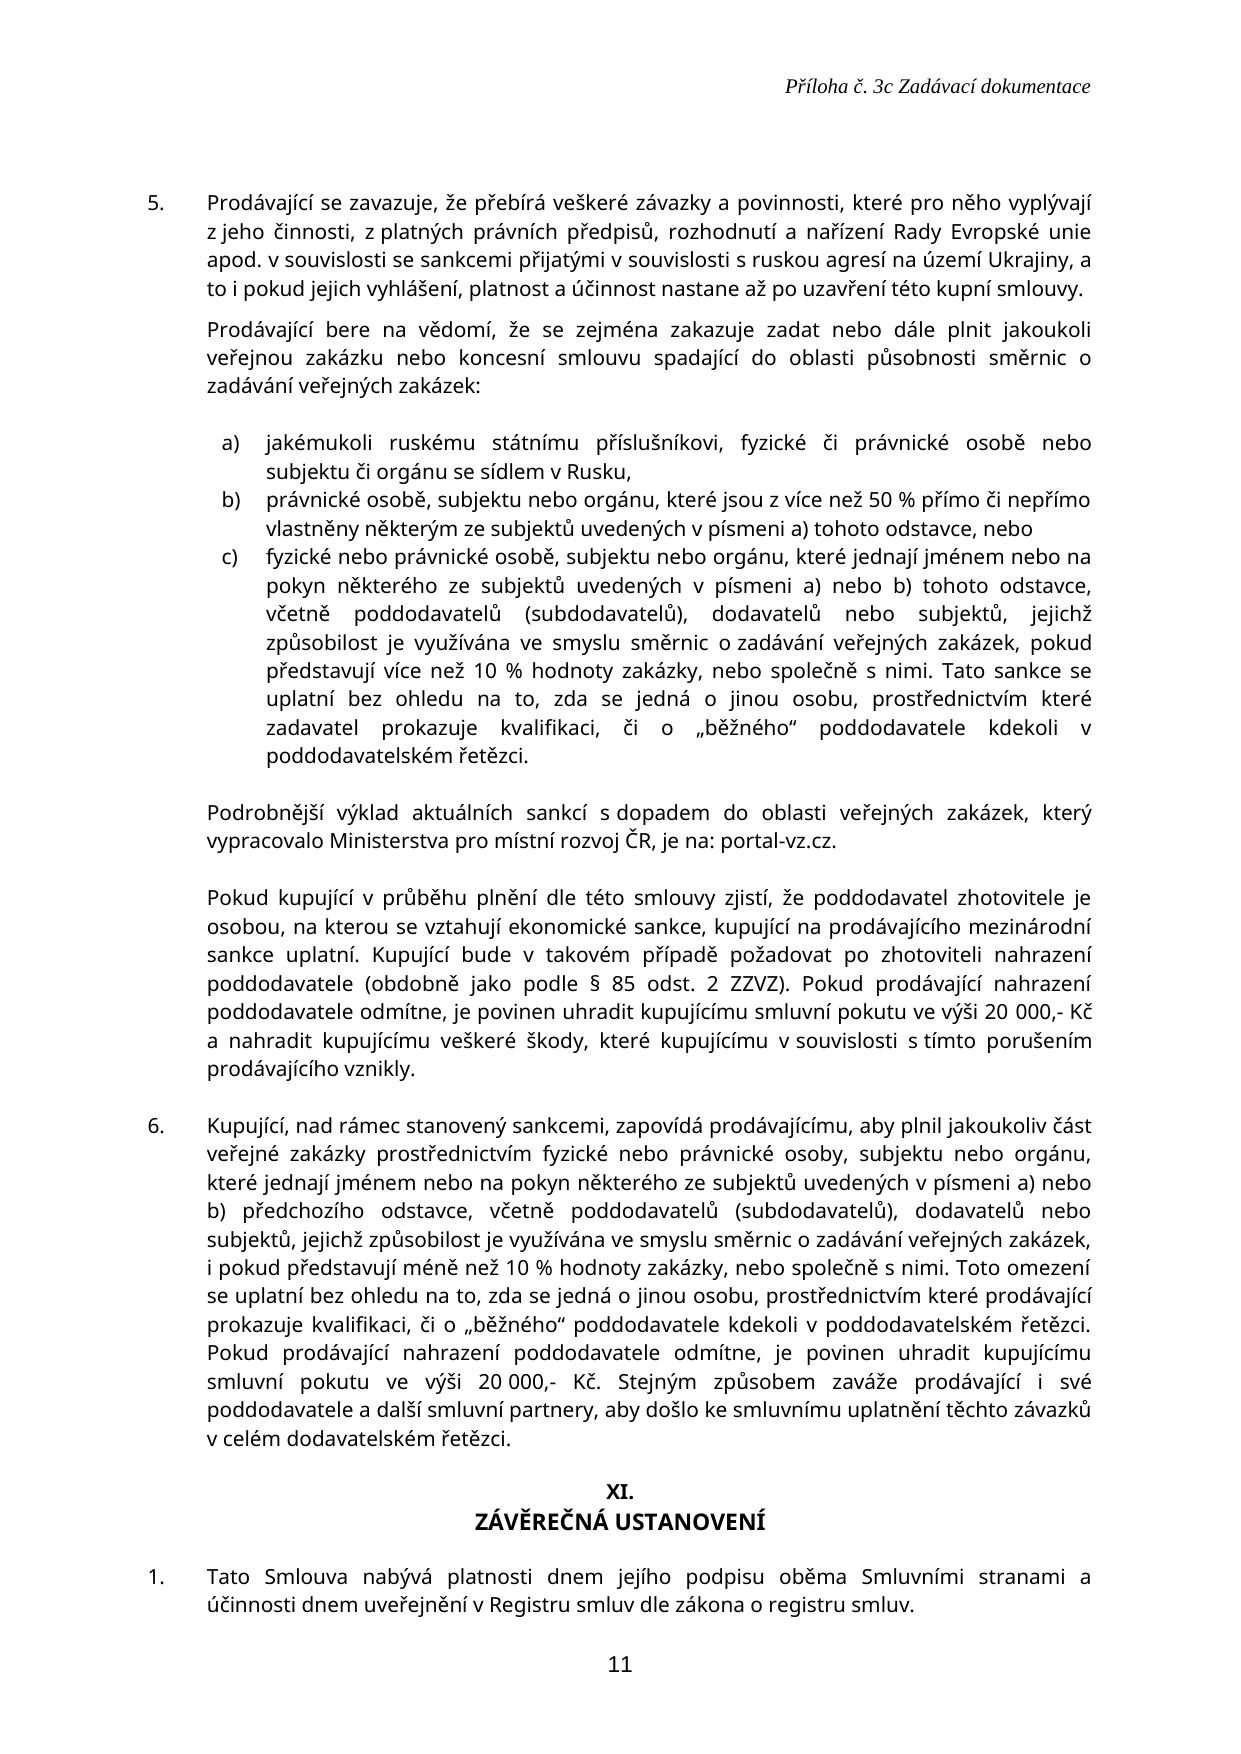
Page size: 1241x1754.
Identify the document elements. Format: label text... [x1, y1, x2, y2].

text a) jakémukoli ruskému státnímu příslušníkovi, fyzické či právnické osobě nebo subjektu či orgánu se sídlem v Rusku, [221, 428, 1093, 485]
text ZÁVĚREČNÁ USTANOVENÍ [148, 1506, 1093, 1537]
list Prodávající se zavazuje, že přebírá veškeré závazky a povinnosti, které pro něho vyplývají z jeho činnosti, z platných právních předpisů, rozhodnutí a nařízení Rady Evropské unie apod. v souvislosti se sankcemi přijatými v souvislosti s ruskou agresí na území Ukrajiny, a to i pokud jejich vyhlášení, platnost a účinnost nastane až po uzavření této kupní smlouvy. [147, 188, 1093, 302]
text b) právnické osobě, subjektu nebo orgánu, které jsou z více než 50 % přímo či nepřímo vlastněny některým ze subjektů uvedených v písmeni a) tohoto odstavce, nebo [221, 485, 1093, 542]
list Kupující, nad rámec stanovený sankcemi, zapovídá prodávajícímu, aby plnil jakoukoliv část veřejné zakázky prostřednictvím fyzické nebo právnické osoby, subjektu nebo orgánu, které jednají jménem nebo na pokyn některého ze subjektů uvedených v písmeni a) nebo b) předchozího odstavce, včetně poddodavatelů (subdodavatelů), dodavatelů nebo subjektů, jejichž způsobilost je využívána ve smyslu směrnic o zadávání veřejných zakázek, i pokud představují méně než 10 % hodnoty zakázky, nebo společně s nimi. Toto omezení se uplatní bez ohledu na to, zda se jedná o jinou osobu, prostřednictvím které prodávající prokazuje kvalifikaci, či o „běžného“ poddodavatele kdekoli v poddodavatelském řetězci. Pokud prodávající nahrazení poddodavatele odmítne, je povinen uhradit kupujícímu smluvní pokutu ve výši 20 000,- Kč. Stejným způsobem zaváže prodávající i své poddodavatele a další smluvní partnery, aby došlo ke smluvnímu uplatnění těchto závazků v celém dodavatelském řetězci. [147, 1111, 1093, 1452]
text Prodávající bere na vědomí, že se zejména zakazuje zadat nebo dále plnit jakoukoli veřejnou zakázku nebo koncesní smlouvu spadající do oblasti působnosti směrnic o zadávání veřejných zakázek: [207, 315, 1093, 400]
text Pokud kupující v průběhu plnění dle této smlouvy zjistí, že poddodavatel zhotovitele je osobou, na kterou se vztahují ekonomické sankce, kupující na prodávajícího mezinárodní sankce uplatní. Kupující bude v takovém případě požadovat po zhotoviteli nahrazení poddodavatele (obdobně jako podle § 85 odst. 2 ZZVZ). Pokud prodávající nahrazení poddodavatele odmítne, je povinen uhradit kupujícímu smluvní pokutu ve výši 20 000,- Kč a nahradit kupujícímu veškeré škody, které kupujícímu v souvislosti s tímto porušením prodávajícího vznikly. [207, 883, 1093, 1083]
text Podrobnější výklad aktuálních sankcí s dopadem do oblasti veřejných zakázek, který vypracovalo Ministerstva pro místní rozvoj ČR, je na: portal-vz.cz. [207, 798, 1093, 855]
text XI. [148, 1477, 1093, 1506]
list Tato Smlouva nabývá platnosti dnem jejího podpisu oběma Smluvními stranami a účinnosti dnem uveřejnění v Registru smluv dle zákona o registru smluv. [147, 1562, 1093, 1619]
text c) fyzické nebo právnické osobě, subjektu nebo orgánu, které jednají jménem nebo na pokyn některého ze subjektů uvedených v písmeni a) nebo b) tohoto odstavce, včetně poddodavatelů (subdodavatelů), dodavatelů nebo subjektů, jejichž způsobilost je využívána ve smyslu směrnic o zadávání veřejných zakázek, pokud představují více než 10 % hodnoty zakázky, nebo společně s nimi. Tato sankce se uplatní bez ohledu na to, zda se jedná o jinou osobu, prostřednictvím které zadavatel prokazuje kvalifikaci, či o „běžného“ poddodavatele kdekoli v poddodavatelském řetězci. [221, 542, 1093, 770]
